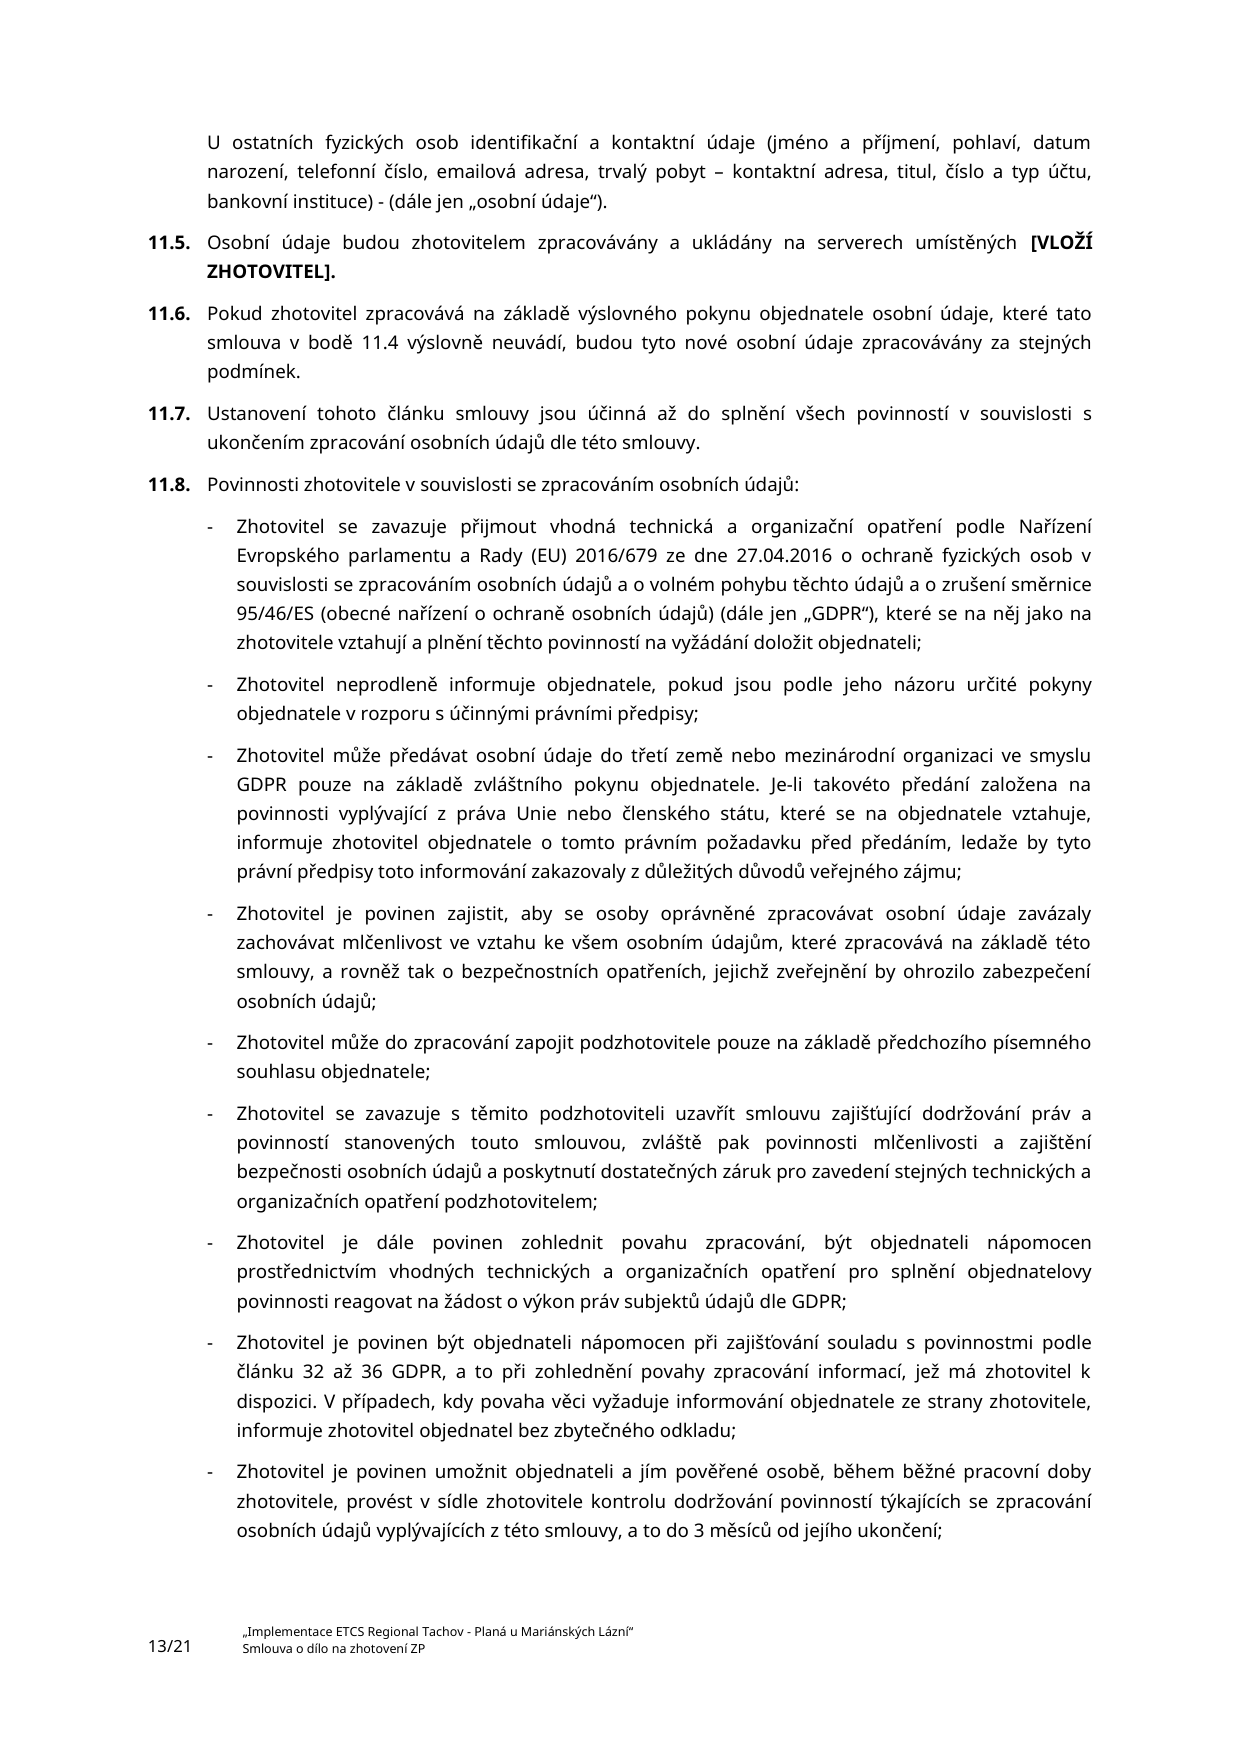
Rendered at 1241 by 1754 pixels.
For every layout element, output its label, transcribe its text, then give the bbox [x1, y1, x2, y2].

text - Zhotovitel může do zpracování zapojit podzhotovitele pouze na základě předchozího písemného souhlasu objednatele; [207, 1026, 1092, 1085]
text 11.6. Pokud zhotovitel zpracovává na základě výslovného pokynu objednatele osobní údaje, které tato smlouva v bodě 11.4 výslovně neuvádí, budou tyto nové osobní údaje zpracovávány za stejných podmínek. [148, 297, 1092, 385]
text 11.7. Ustanovení tohoto článku smlouvy jsou účinná až do splnění všech povinností v souvislosti s ukončením zpracování osobních údajů dle této smlouvy. [148, 397, 1092, 456]
text - Zhotovitel se zavazuje přijmout vhodná technická a organizační opatření podle Nařízení Evropského parlamentu a Rady (EU) 2016/679 ze dne 27.04.2016 o ochraně fyzických osob v souvislosti se zpracováním osobních údajů a o volném pohybu těchto údajů a o zrušení směrnice 95/46/ES (obecné nařízení o ochraně osobních údajů) (dále jen „GDPR“), které se na něj jako na zhotovitele vztahují a plnění těchto povinností na vyžádání doložit objednateli; [207, 510, 1092, 656]
text - Zhotovitel neprodleně informuje objednatele, pokud jsou podle jeho názoru určité pokyny objednatele v rozporu s účinnými právními předpisy; [207, 668, 1092, 726]
text - Zhotovitel může předávat osobní údaje do třetí země nebo mezinárodní organizaci ve smyslu GDPR pouze na základě zvláštního pokynu objednatele. Je-li takovéto předání založena na povinnosti vyplývající z práva Unie nebo členského státu, které se na objednatele vztahuje, informuje zhotovitel objednatele o tomto právním požadavku před předáním, ledaže by tyto právní předpisy toto informování zakazovaly z důležitých důvodů veřejného zájmu; [207, 739, 1092, 885]
text - Zhotovitel je povinen umožnit objednateli a jím pověřené osobě, během běžné pracovní doby zhotovitele, provést v sídle zhotovitele kontrolu dodržování povinností týkajících se zpracování osobních údajů vyplývajících z této smlouvy, a to do 3 měsíců od jejího ukončení; [207, 1456, 1092, 1543]
text U ostatních fyzických osob identifikační a kontaktní údaje (jméno a příjmení, pohlaví, datum narození, telefonní číslo, emailová adresa, trvalý pobyt – kontaktní adresa, titul, číslo a typ účtu, bankovní instituce) - (dále jen „osobní údaje“). [207, 126, 1092, 214]
text - Zhotovitel je povinen být objednateli nápomocen při zajišťování souladu s povinnostmi podle článku 32 až 36 GDPR, a to při zohlednění povahy zpracování informací, jež má zhotovitel k dispozici. V případech, kdy povaha věci vyžaduje informování objednatele ze strany zhotovitele, informuje zhotovitel objednatel bez zbytečného odkladu; [207, 1326, 1092, 1443]
text - Zhotovitel je dále povinen zohlednit povahu zpracování, být objednateli nápomocen prostřednictvím vhodných technických a organizačních opatření pro splnění objednatelovy povinnosti reagovat na žádost o výkon práv subjektů údajů dle GDPR; [207, 1226, 1092, 1314]
text 11.8. Povinnosti zhotovitele v souvislosti se zpracováním osobních údajů: [148, 468, 1092, 497]
text 11.5. Osobní údaje budou zhotovitelem zpracovávány a ukládány na serverech umístěných [VLOŽÍ ZHOTOVITEL]. [148, 226, 1092, 285]
text - Zhotovitel se zavazuje s těmito podzhotoviteli uzavřít smlouvu zajišťující dodržování práv a povinností stanovených touto smlouvou, zvláště pak povinnosti mlčenlivosti a zajištění bezpečnosti osobních údajů a poskytnutí dostatečných záruk pro zavedení stejných technických a organizačních opatření podzhotovitelem; [207, 1097, 1092, 1214]
text - Zhotovitel je povinen zajistit, aby se osoby oprávněné zpracovávat osobní údaje zavázaly zachovávat mlčenlivost ve vztahu ke všem osobním údajům, které zpracovává na základě této smlouvy, a rovněž tak o bezpečnostních opatřeních, jejichž zveřejnění by ohrozilo zabezpečení osobních údajů; [207, 897, 1092, 1014]
